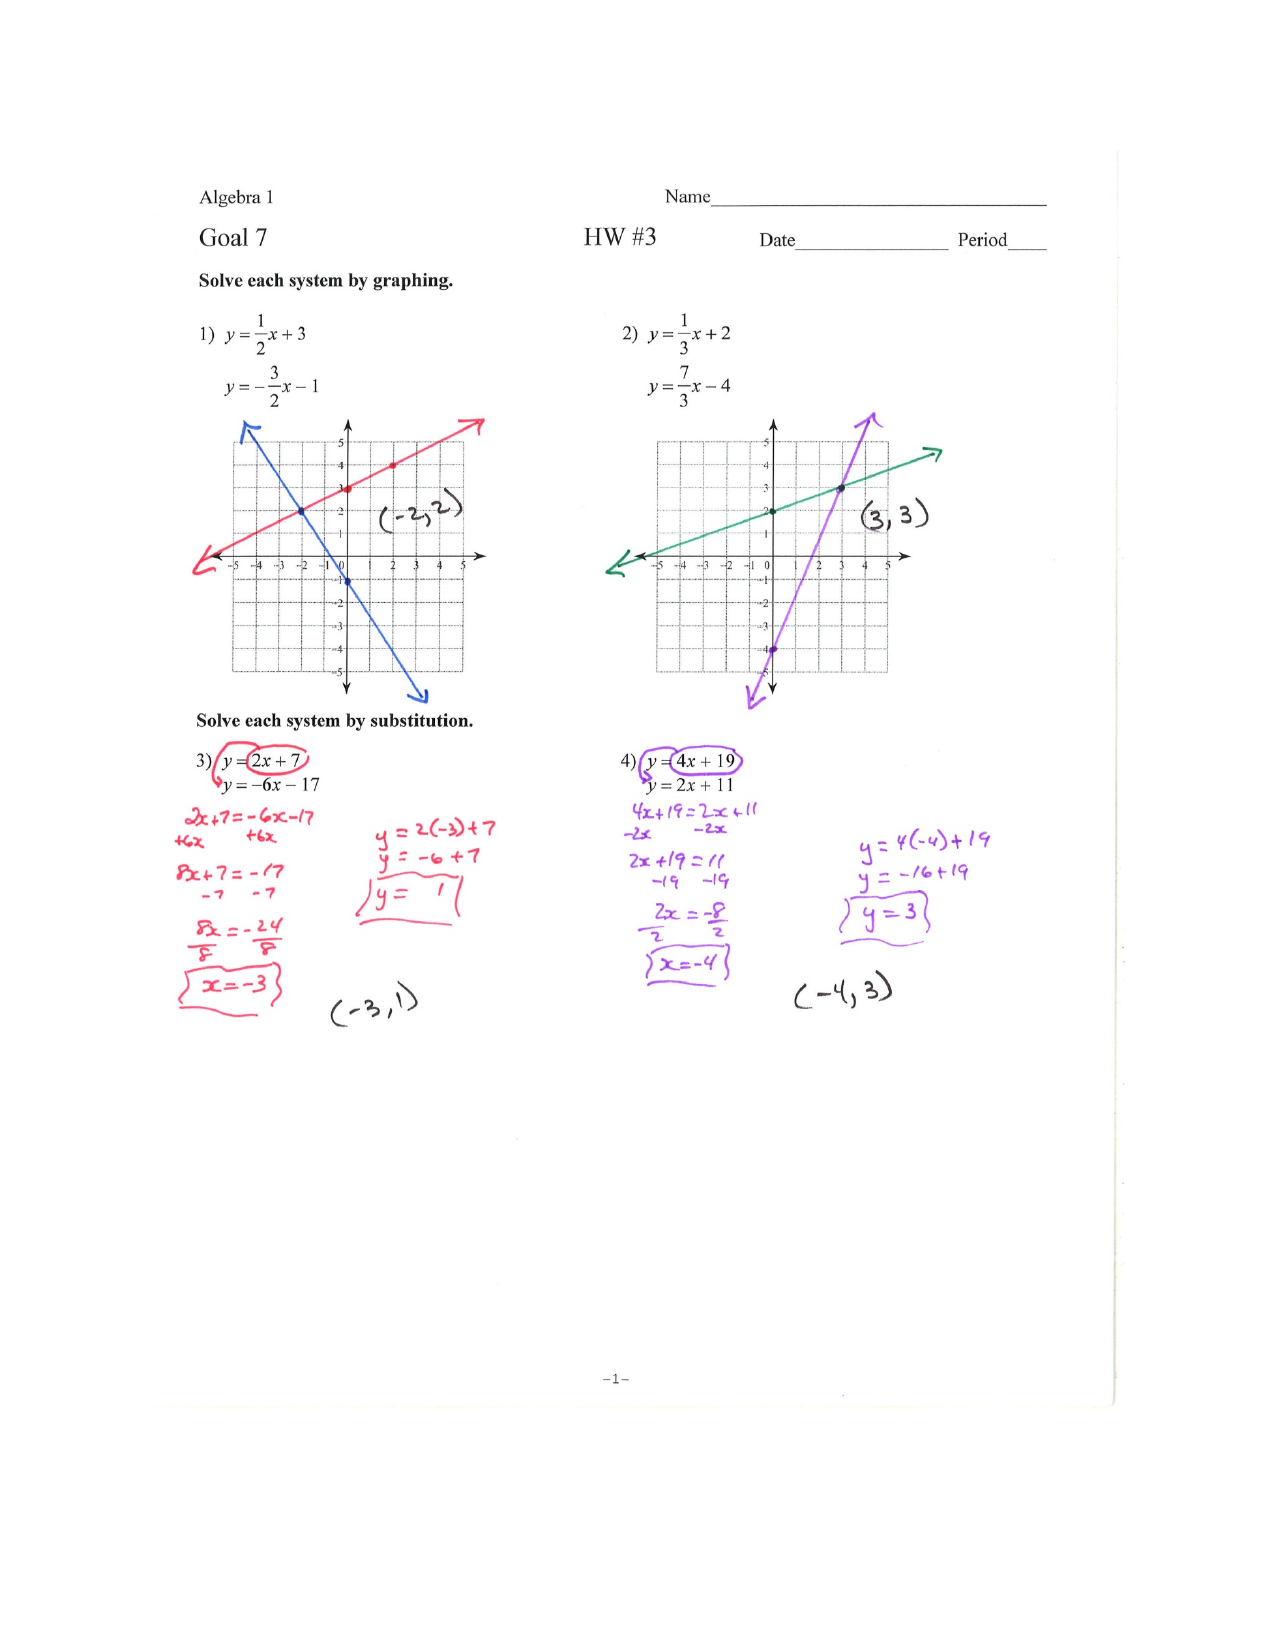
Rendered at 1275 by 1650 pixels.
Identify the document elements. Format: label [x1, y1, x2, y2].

picture [150, 150, 1125, 1412]
